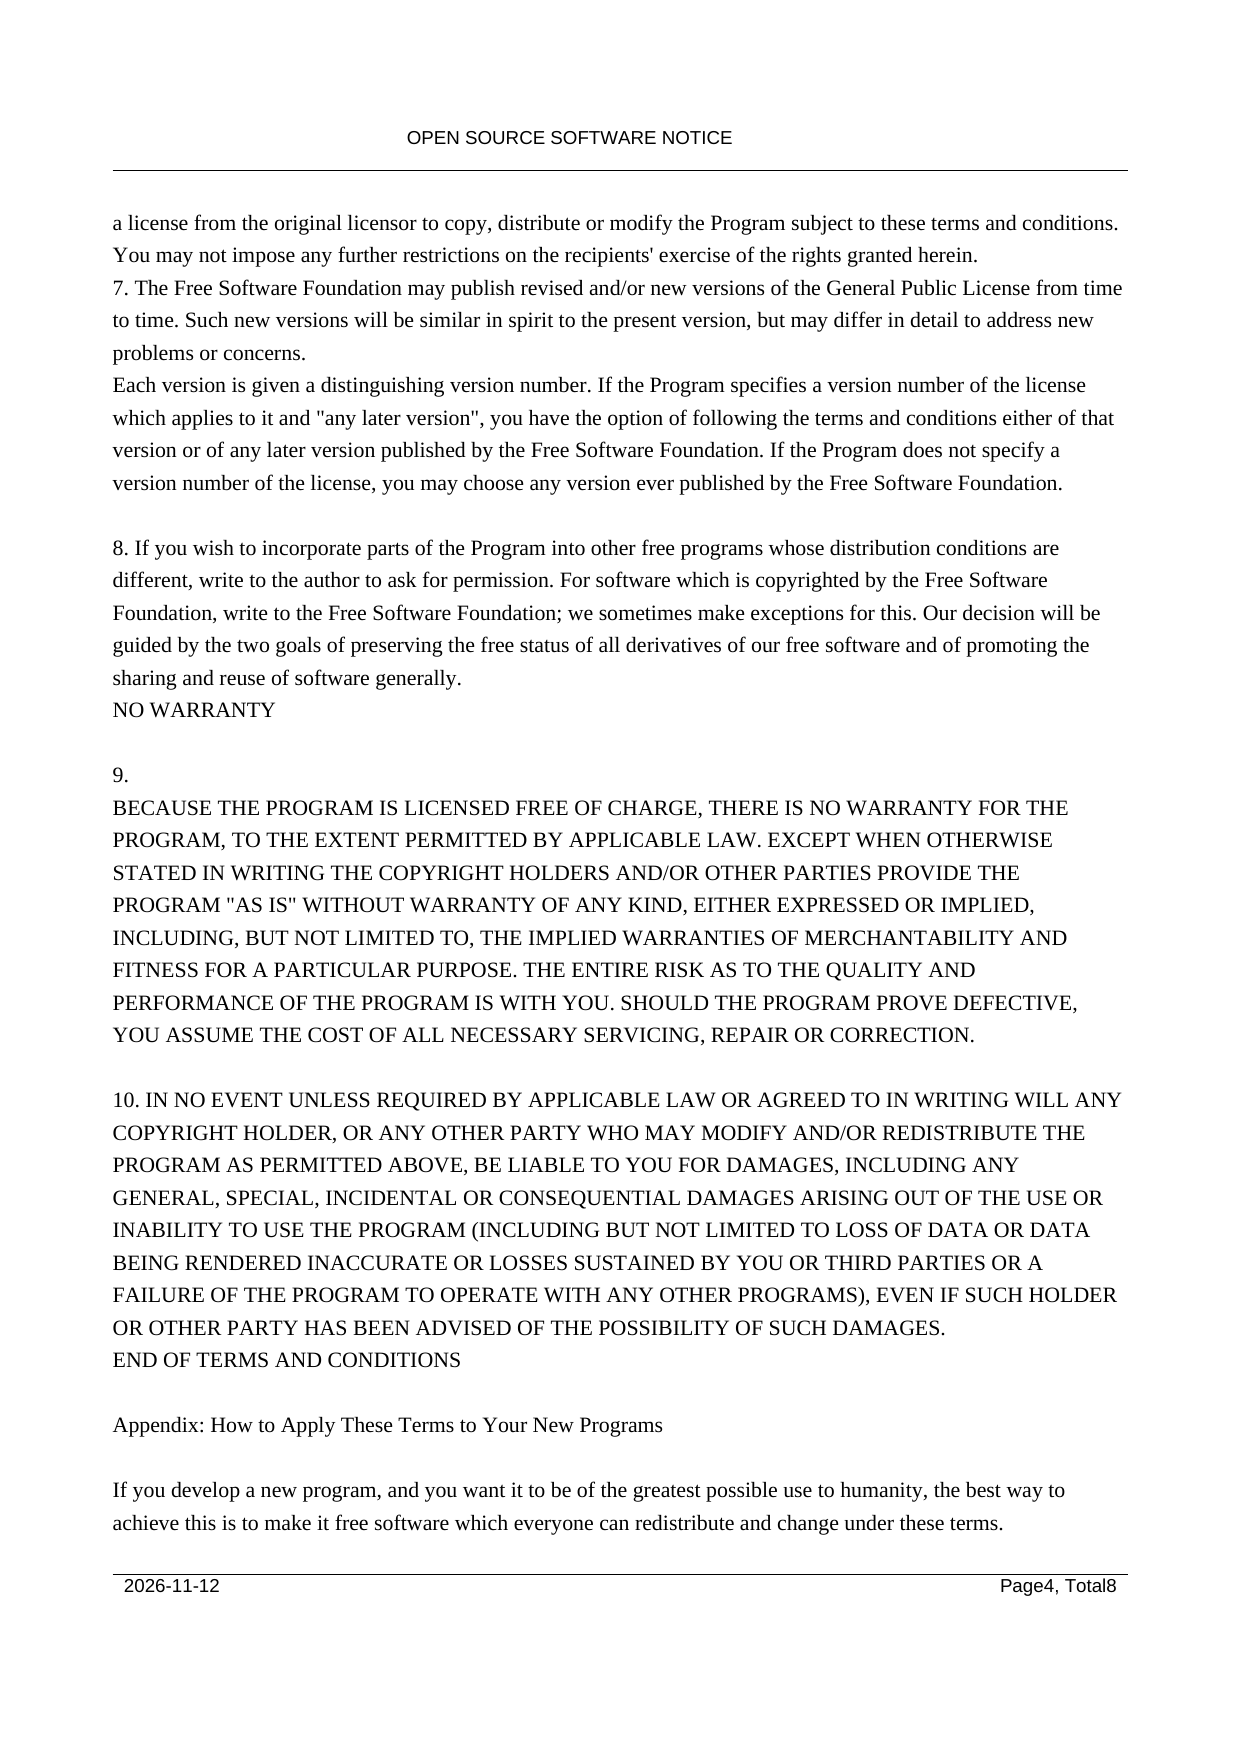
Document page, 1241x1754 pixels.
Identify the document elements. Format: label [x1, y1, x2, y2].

text [112, 206, 1128, 1539]
